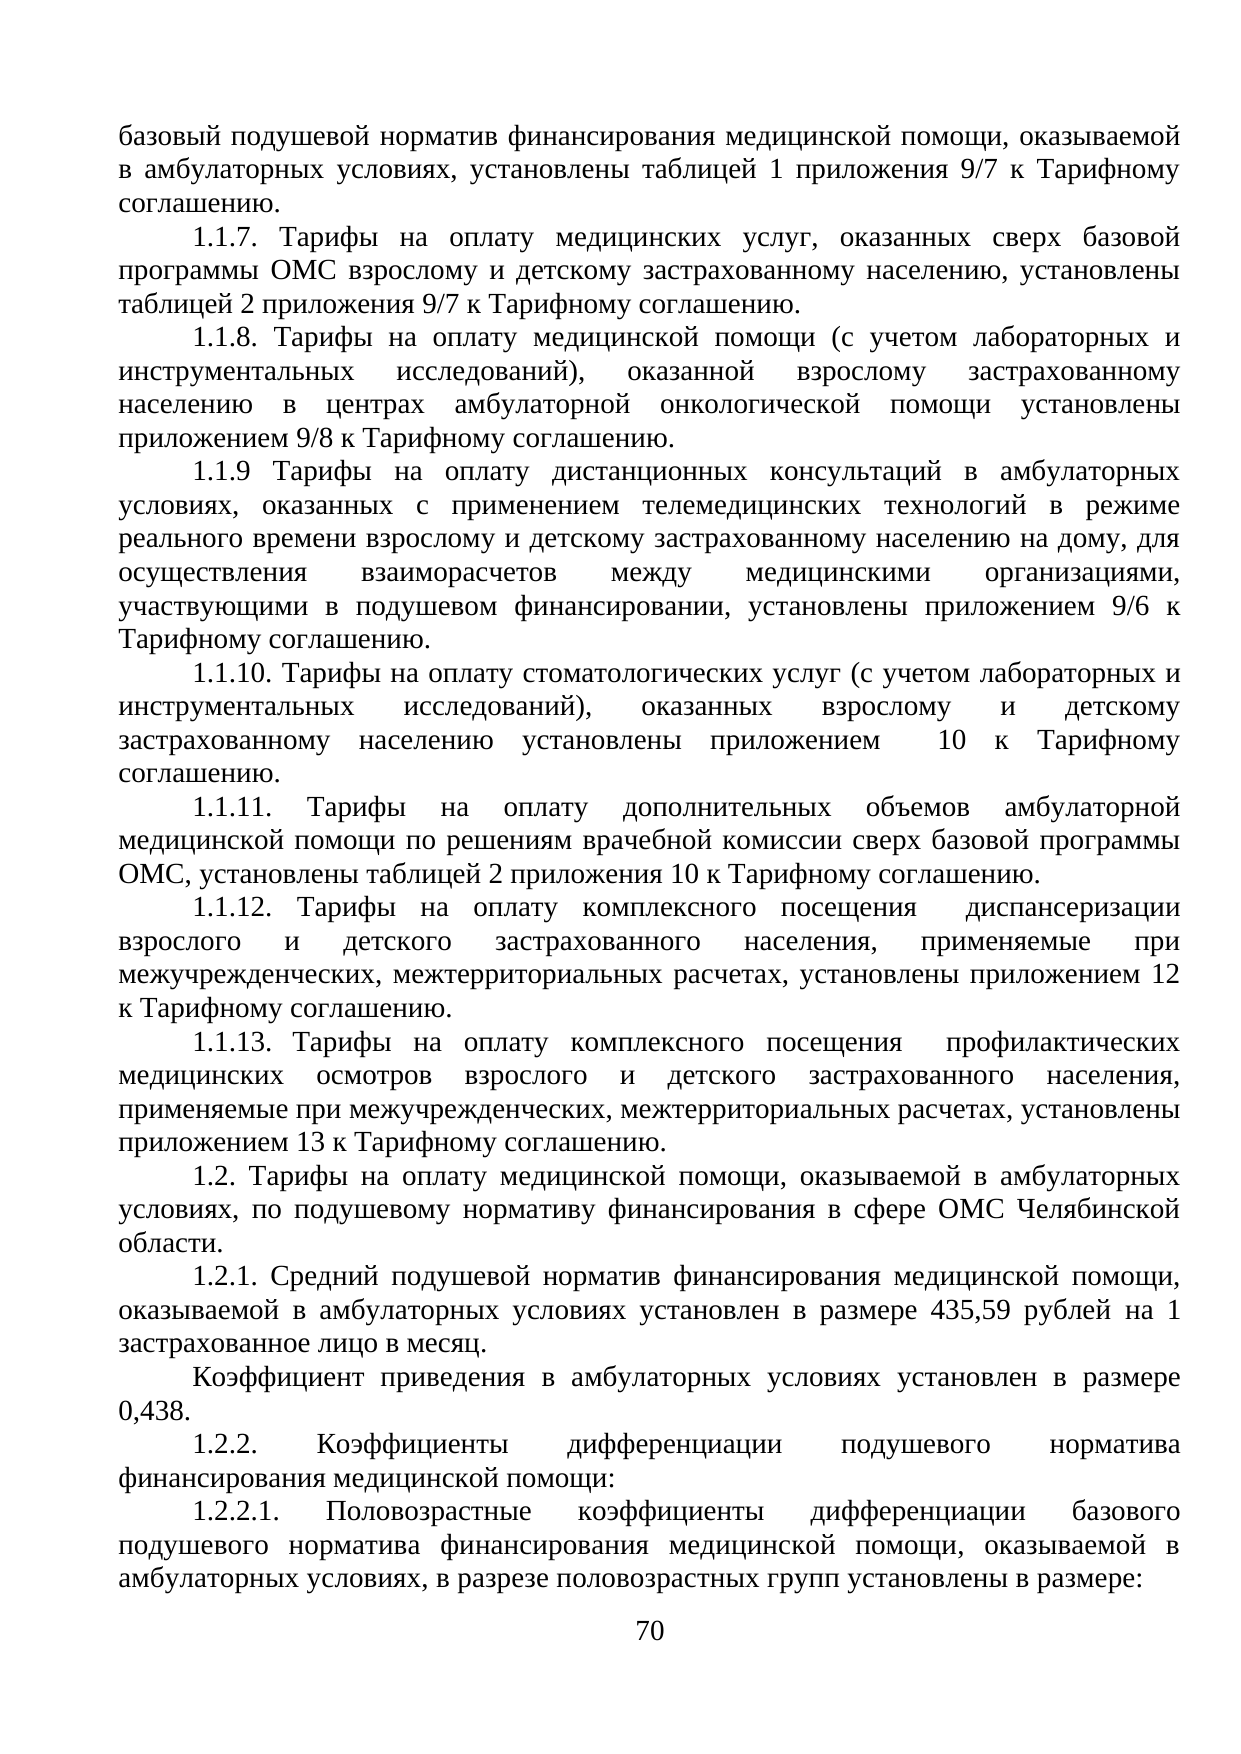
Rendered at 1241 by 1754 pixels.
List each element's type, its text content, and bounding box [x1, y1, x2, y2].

text 1.2.1. Средний подушевой норматив финансирования медицинской помощи, оказываемой в амбулаторных условиях установлен в размере 435,59 рублей на 1 застрахованное лицо в месяц. [118, 1258, 1181, 1359]
text 1.2.2. Коэффициенты дифференциации подушевого норматива финансирования медицинской помощи: [118, 1426, 1181, 1493]
title 1.2. Тарифы на оплату медицинской помощи, оказываемой в амбулаторных условиях, по подушевому нормативу финансирования в сфере ОМС Челябинской области. [118, 1158, 1181, 1258]
text 1.1.13. Тарифы на оплату комплексного посещения профилактических медицинских осмотров взрослого и детского застрахованного населения, применяемые при межучрежденческих, межтерриториальных расчетах, установлены приложением 13 к Тарифному соглашению. [118, 1024, 1181, 1158]
text 1.1.9 Тарифы на оплату дистанционных консультаций в амбулаторных условиях, оказанных с применением телемедицинских технологий в режиме реального времени взрослому и детскому застрахованному населению на дому, для осуществления взаиморасчетов между медицинскими организациями, участвующими в подушевом финансировании, установлены приложением 9/6 к Тарифному соглашению. [118, 453, 1181, 655]
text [118, 118, 1181, 219]
text 1.1.8. Тарифы на оплату медицинской помощи (с учетом лабораторных и инструментальных исследований), оказанной взрослому застрахованному населению в центрах амбулаторной онкологической помощи установлены приложением 9/8 к Тарифному соглашению. [118, 319, 1181, 453]
text 1.1.12. Тарифы на оплату комплексного посещения диспансеризации взрослого и детского застрахованного населения, применяемые при межучрежденческих, межтерриториальных расчетах, установлены приложением 12 к Тарифному соглашению. [118, 889, 1181, 1024]
text 1.2.2.1. Половозрастные коэффициенты дифференциации базового подушевого норматива финансирования медицинской помощи, оказываемой в амбулаторных условиях, в разрезе половозрастных групп установлены в размере: [118, 1493, 1181, 1594]
text 1.1.7. Тарифы на оплату медицинских услуг, оказанных сверх базовой программы ОМС взрослому и детскому застрахованному населению, установлены таблицей 2 приложения 9/7 к Тарифному соглашению. [118, 219, 1181, 319]
list 1.1.10. Тарифы на оплату стоматологических услуг (с учетом лабораторных и инструментальных исследований), оказанных взрослому и детскому застрахованному населению установлены приложением 10 к Тарифному соглашению. [118, 655, 1181, 789]
text 1.1.11. Тарифы на оплату дополнительных объемов амбулаторной медицинской помощи по решениям врачебной комиссии сверх базовой программы ОМС, установлены таблицей 2 приложения 10 к Тарифному соглашению. [118, 789, 1181, 889]
text Коэффициент приведения в амбулаторных условиях установлен в размере 0,438. [118, 1359, 1181, 1426]
